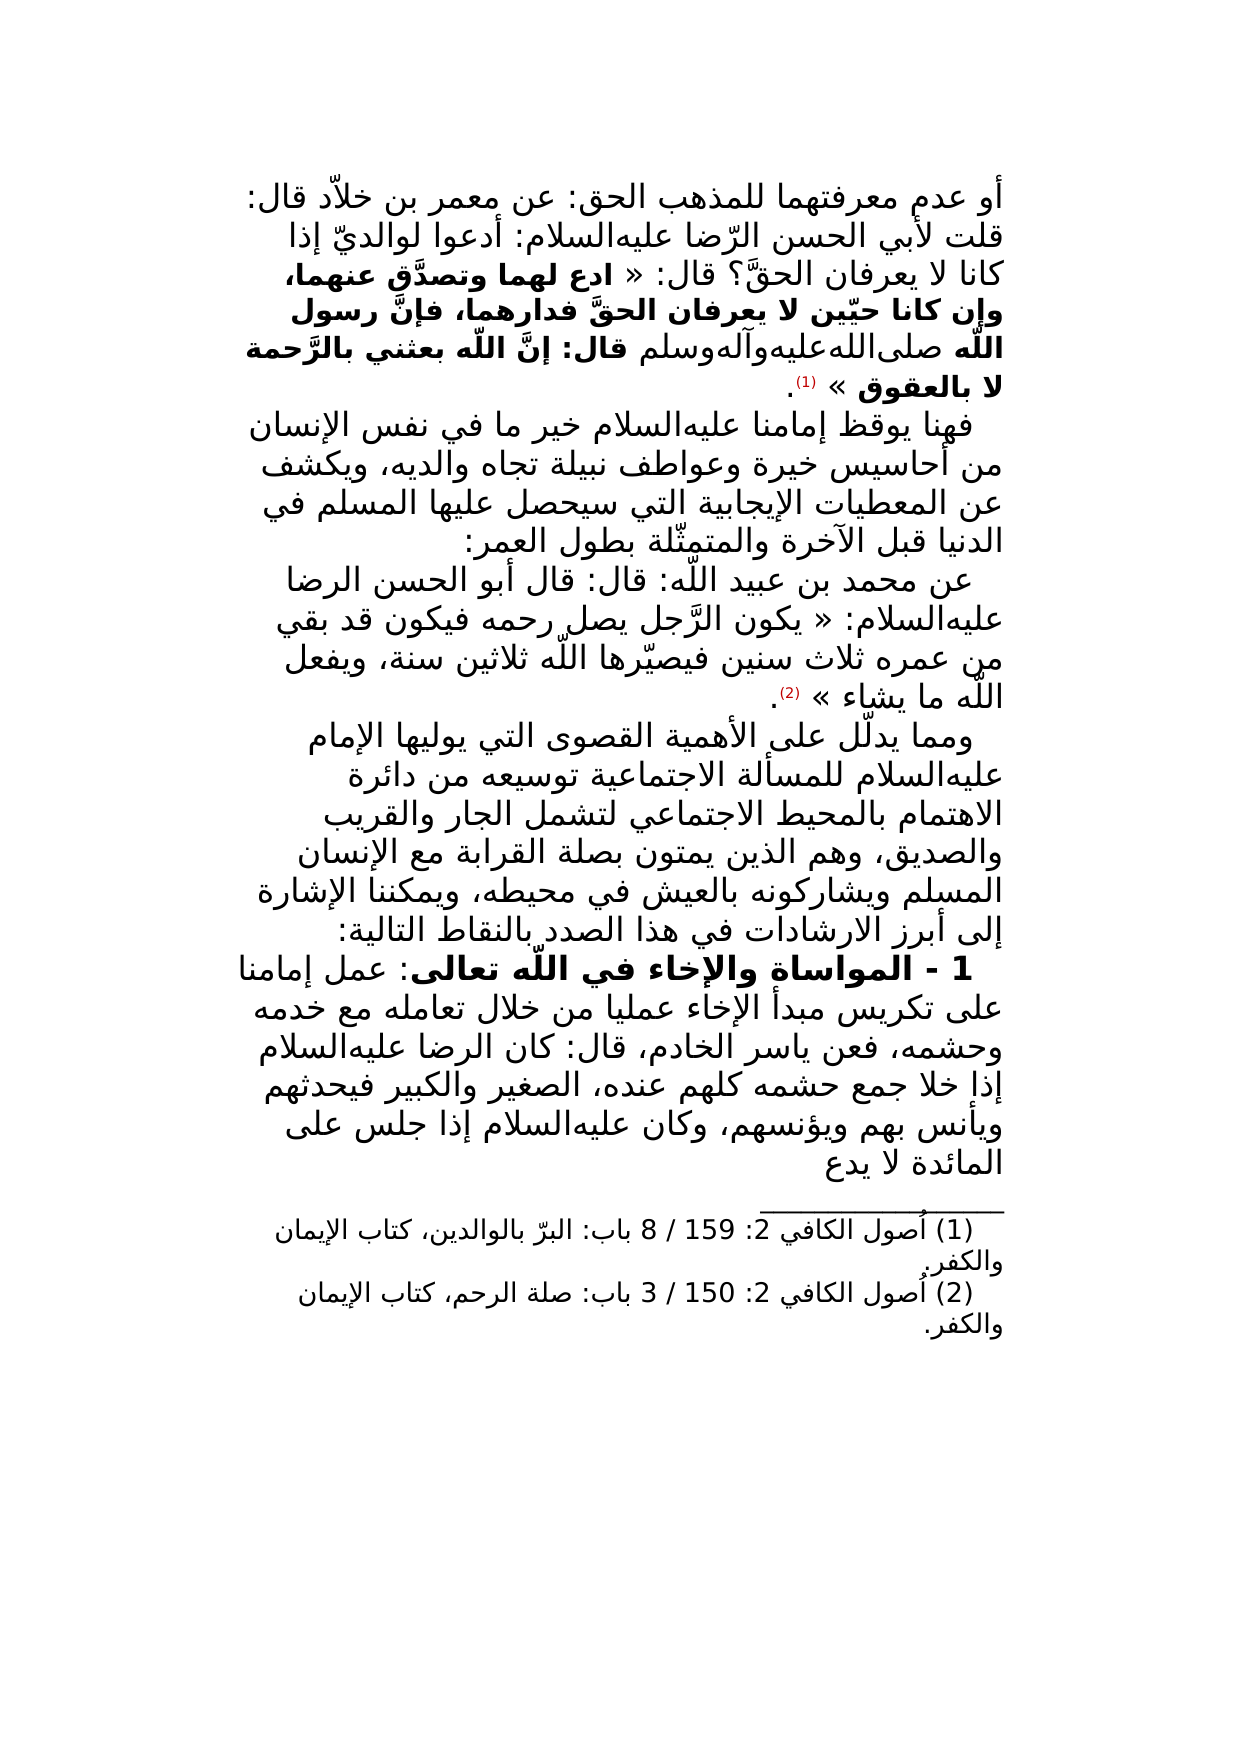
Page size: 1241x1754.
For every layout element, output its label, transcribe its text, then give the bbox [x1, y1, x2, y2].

text (2) اُصول الكافي 2: 150 / 3 باب: صلة الرحم، كتاب الإيمان والكفر. [236, 1277, 1004, 1340]
text أو عدم معرفتهما للمذهب الحق: عن معمر بن خلاّد قال: قلت لأبي الحسن الرّضا عليه‌السلام: أدعوا لوالديّ إذا كانا لا يعرفان الحقَّ؟ قال: « ادع لهما وتصدَّق عنهما، وإن كانا حيّين لا يعرفان الحقَّ فدارهما، فإنَّ رسول اللّه صلى‌الله‌عليه‌وآله‌وسلم قال: إنَّ اللّه بعثني بالرَّحمة لا بالعقوق » (1). [236, 177, 1004, 405]
text (1) اُصول الكافي 2: 159 / 8 باب: البرّ بالوالدين، كتاب الإيمان والكفر. [236, 1214, 1004, 1277]
text عن محمد بن عبيد اللّه: قال: قال أبو الحسن الرضا عليه‌السلام: « يكون الرَّجل يصل رحمه فيكون قد بقي من عمره ثلاث سنين فيصيّرها اللّه ثلاثين سنة، ويفعل اللّه ما يشاء » (2). [236, 561, 1004, 716]
text __________________ [236, 1182, 1004, 1214]
text ومما يدلّل على الأهمية القصوى التي يوليها الإمام عليه‌السلام للمسألة الاجتماعية توسيعه من دائرة الاهتمام بالمحيط الاجتماعي لتشمل الجار والقريب والصديق، وهم الذين يمتون بصلة القرابة مع الإنسان المسلم ويشاركونه بالعيش في محيطه، ويمكننا الإشارة إلى أبرز الارشادات في هذا الصدد بالنقاط التالية: [236, 716, 1004, 949]
text 1 - المواساة والإخاء في اللّه تعالى: عمل إمامنا على تكريس مبدأ الإخاء عمليا من خلال تعامله مع خدمه وحشمه، فعن ياسر الخادم، قال: كان الرضا عليه‌السلام إذا خلا جمع حشمه كلهم عنده، الصغير والكبير فيحدثهم ويأنس بهم ويؤنسهم، وكان عليه‌السلام إذا جلس على المائدة لا يدع [236, 949, 1004, 1182]
text فهنا يوقظ إمامنا عليه‌السلام خير ما في نفس الإنسان من أحاسيس خيرة وعواطف نبيلة تجاه والديه، ويكشف عن المعطيات الإيجابية التي سيحصل عليها المسلم في الدنيا قبل الآخرة والمتمثّلة بطول العمر: [236, 405, 1004, 561]
